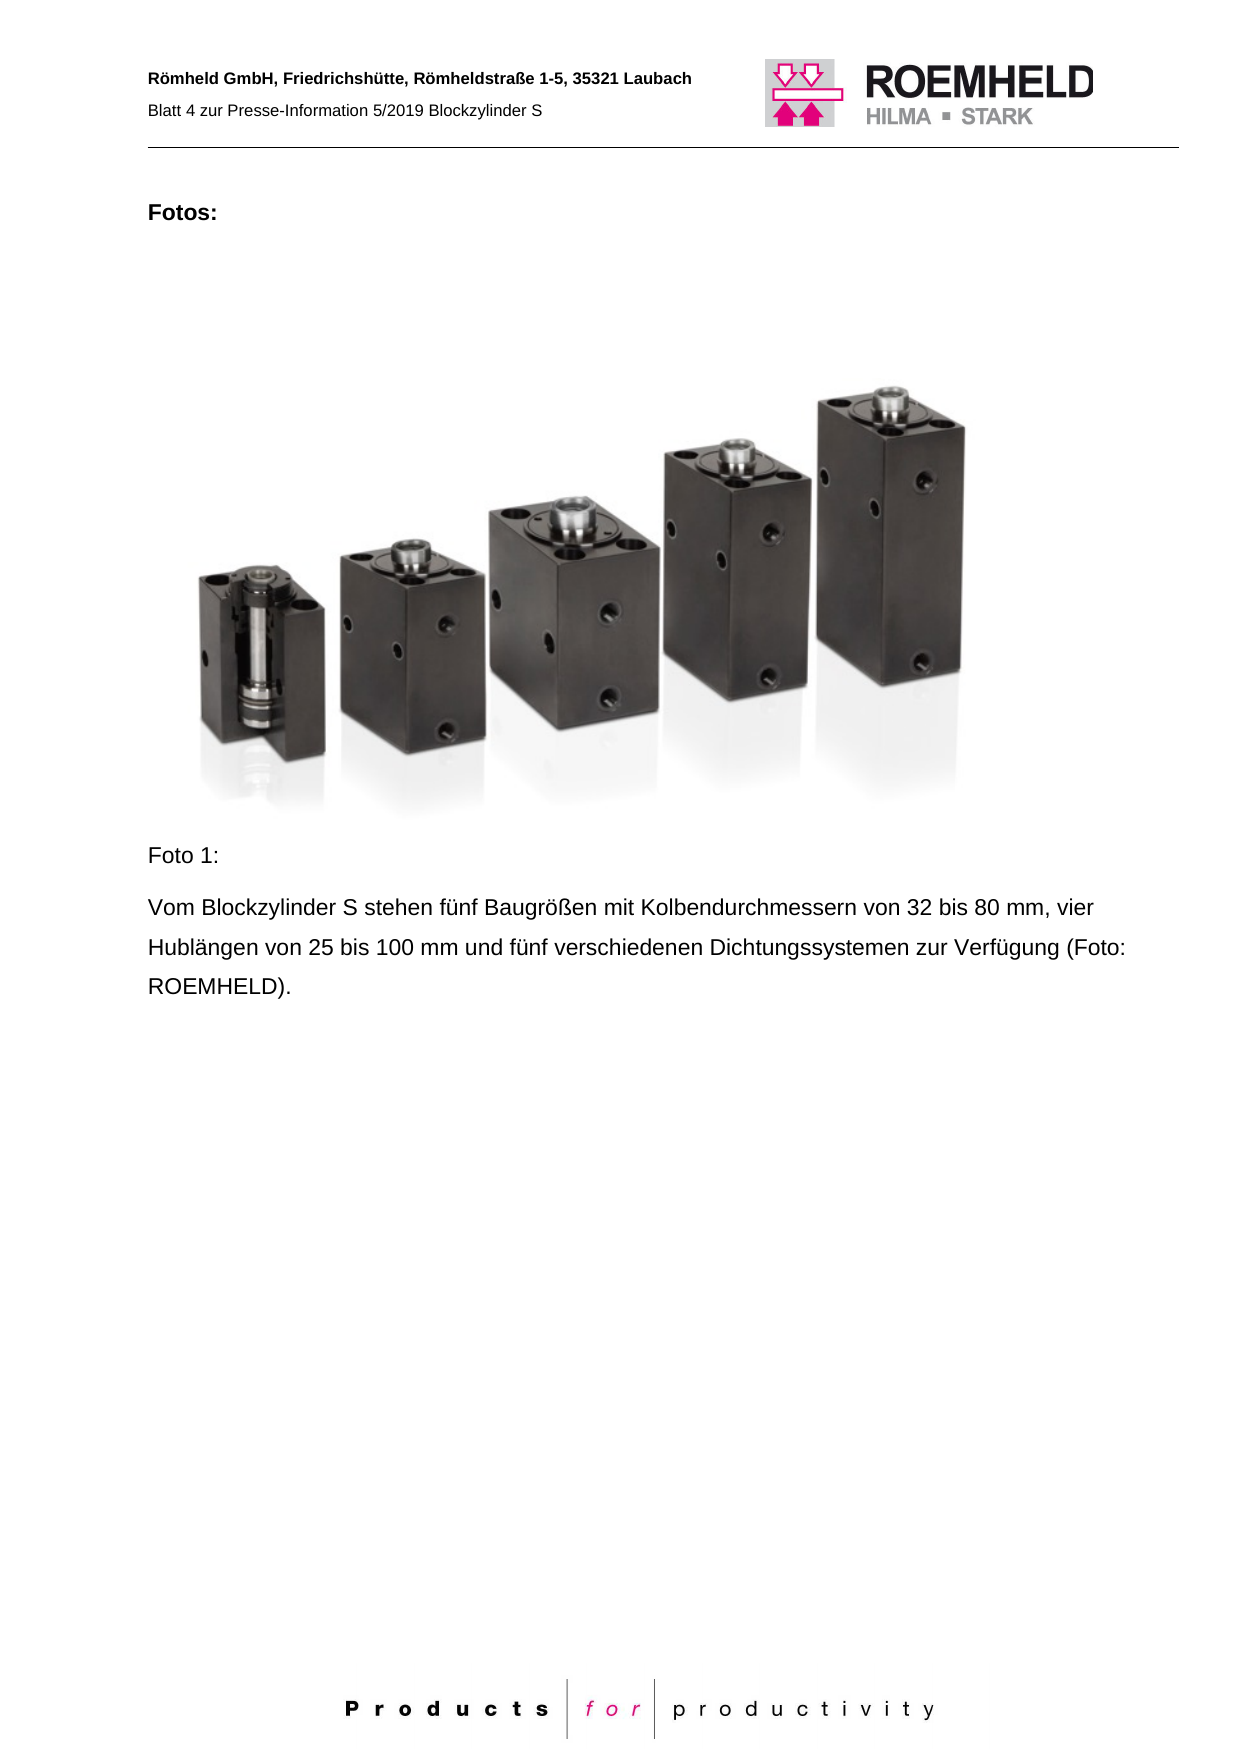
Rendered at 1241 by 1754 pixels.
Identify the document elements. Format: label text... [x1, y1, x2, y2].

picture [299, 1663, 990, 1749]
picture [763, 59, 1093, 126]
text Vom Blockzylinder S stehen fünf Baugrößen mit Kolbendurchmessern von 32 bis 80 mm, vier Hublängen von 25 bis 100 mm und fünf verschiedenen Dichtungssystemen zur Verfügung (Foto: ROEMHELD). [148, 894, 1162, 999]
text Foto 1: [148, 842, 1162, 868]
picture [147, 276, 978, 830]
text Fotos: [148, 199, 1162, 225]
